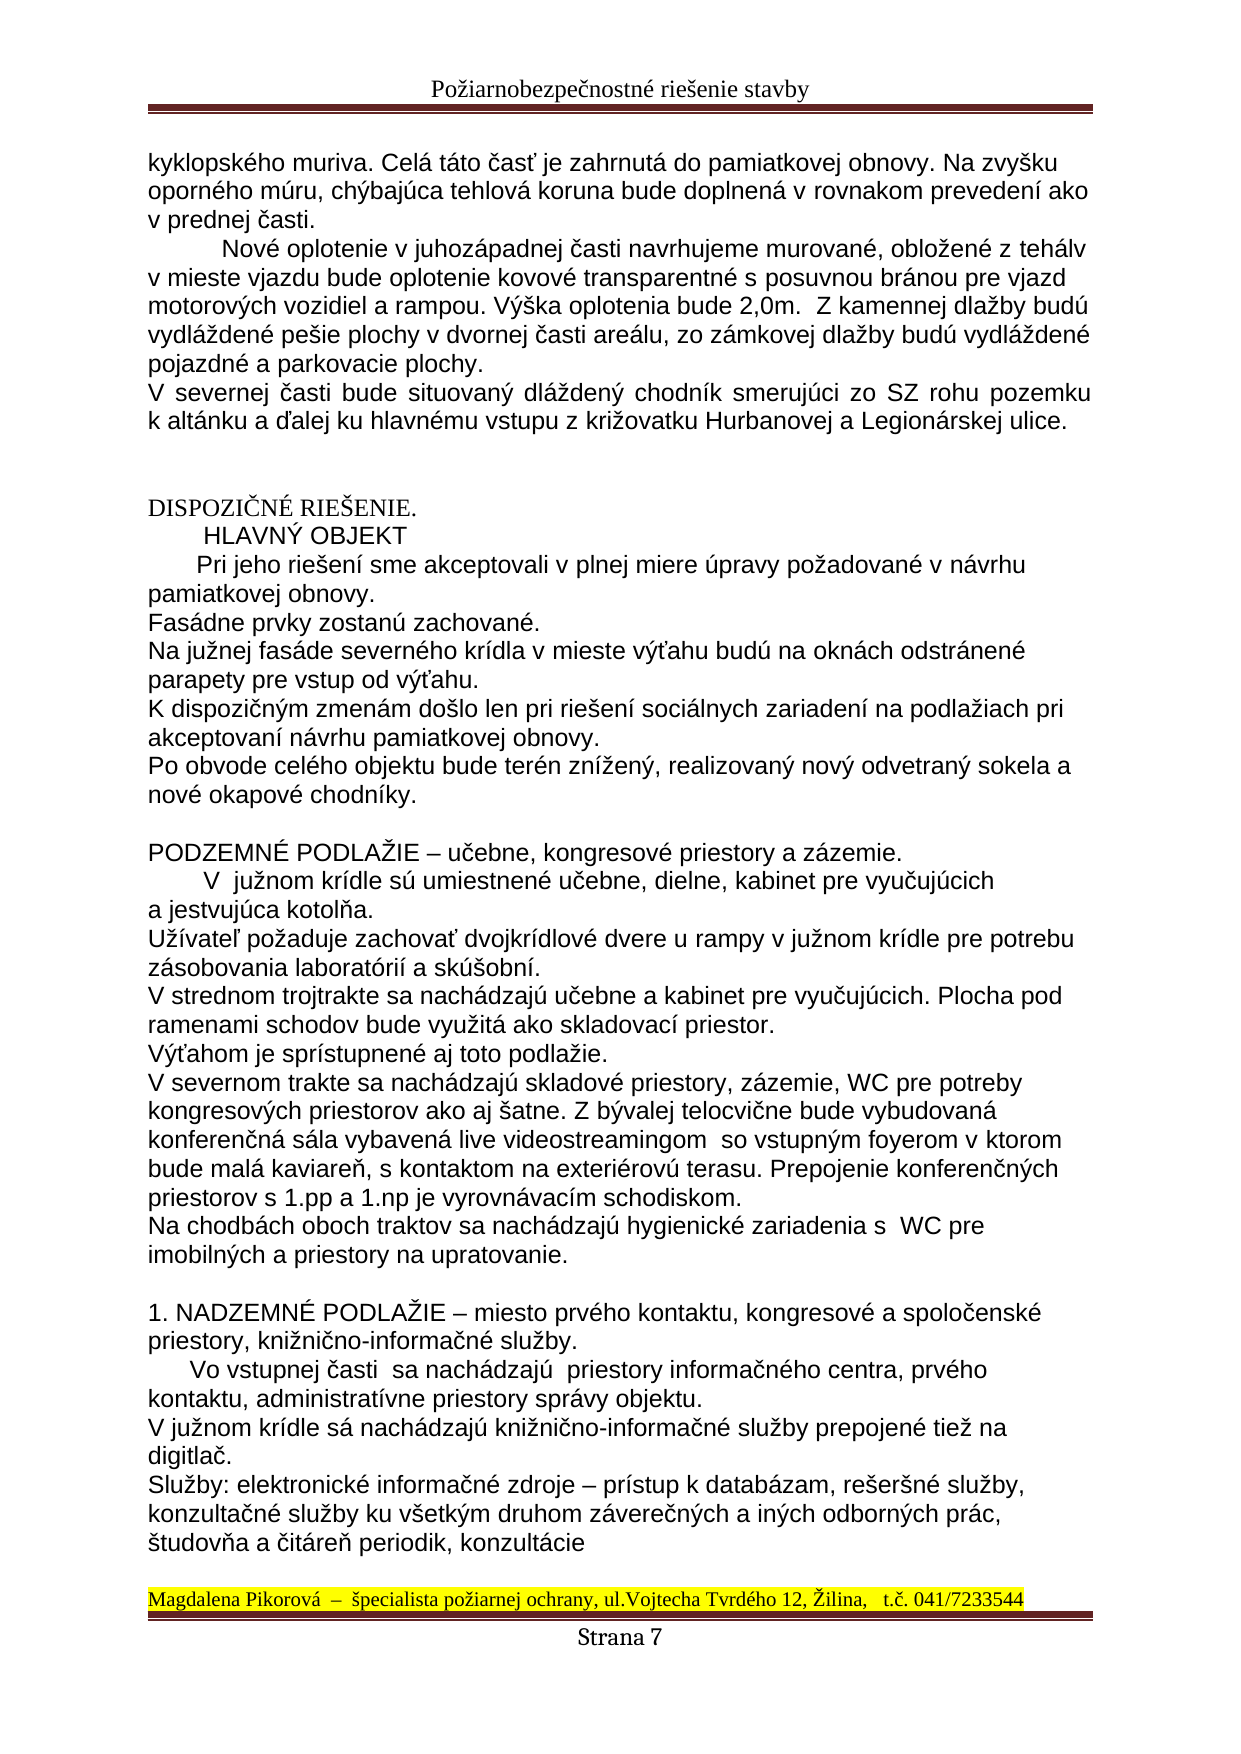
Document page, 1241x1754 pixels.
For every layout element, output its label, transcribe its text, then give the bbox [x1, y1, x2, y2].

text Nové oplotenie v juhozápadnej časti navrhujeme murované, obložené z tehálv v mieste vjazdu bude oplotenie kovové transparentné s posuvnou bránou pre vjazd motorových vozidiel a rampou. Výška oplotenia bude 2,0m. Z kamennej dlažby budú vydláždené pešie plochy v dvornej časti areálu, zo zámkovej dlažby budú vydláždené pojazdné a parkovacie plochy. [148, 234, 1093, 378]
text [148, 148, 1093, 234]
text Fasádne prvky zostanú zachované. [148, 608, 1093, 636]
text Po obvode celého objektu bude terén znížený, realizovaný nový odvetraný sokela a nové okapové chodníky. [148, 751, 1093, 809]
text Vo vstupnej časti sa nachádzajú priestory informačného centra, prvého kontaktu, administratívne priestory správy objektu. [148, 1355, 1093, 1413]
text V južnom krídle sú umiestnené učebne, dielne, kabinet pre vyučujúcich a jestvujúca kotolňa. [148, 866, 1093, 924]
text Na južnej fasáde severného krídla v mieste výťahu budú na oknách odstránené parapety pre vstup od výťahu. [148, 636, 1093, 694]
text V južnom krídle sá nachádzajú knižnično-informačné služby prepojené tiež na digitlač. [148, 1413, 1093, 1470]
text DISPOZIČNÉ RIEŠENIE. [148, 493, 1093, 521]
text Výťahom je sprístupnené aj toto podlažie. [148, 1039, 1093, 1068]
text PODZEMNÉ PODLAŽIE – učebne, kongresové priestory a zázemie. [148, 838, 1093, 866]
text Pri jeho riešení sme akceptovali v plnej miere úpravy požadované v návrhu pamiatkovej obnovy. [148, 550, 1093, 608]
text Služby: elektronické informačné zdroje – prístup k databázam, rešeršné služby, konzultačné služby ku všetkým druhom záverečných a iných odborných prác, študovňa a čitáreň periodik, konzultácie [148, 1470, 1093, 1556]
text V strednom trojtrakte sa nachádzajú učebne a kabinet pre vyučujúcich. Plocha pod ramenami schodov bude využitá ako skladovací priestor. [148, 981, 1093, 1039]
text V severnom trakte sa nachádzajú skladové priestory, zázemie, WC pre potreby kongresových priestorov ako aj šatne. Z bývalej telocvične bude vybudovaná konferenčná sála vybavená live videostreamingom so vstupným foyerom v ktorom bude malá kaviareň, s kontaktom na exteriérovú terasu. Prepojenie konferenčných priestorov s 1.pp a 1.np je vyrovnávacím schodiskom. [148, 1068, 1093, 1211]
text V severnej časti bude situovaný dláždený chodník smerujúci zo SZ rohu pozemku k altánku a ďalej ku hlavnému vstupu z križovatku Hurbanovej a Legionárskej ulice. [148, 378, 1093, 435]
text Na chodbách oboch traktov sa nachádzajú hygienické zariadenia s WC pre imobilných a priestory na upratovanie. [148, 1211, 1093, 1269]
text Užívateľ požaduje zachovať dvojkrídlové dvere u rampy v južnom krídle pre potrebu zásobovania laboratórií a skúšobní. [148, 924, 1093, 981]
text 1. NADZEMNÉ PODLAŽIE – miesto prvého kontaktu, kongresové a spoločenské priestory, knižnično-informačné služby. [148, 1298, 1093, 1355]
text K dispozičným zmenám došlo len pri riešení sociálnych zariadení na podlažiach pri akceptovaní návrhu pamiatkovej obnovy. [148, 694, 1093, 751]
text HLAVNÝ OBJEKT [148, 521, 1093, 550]
